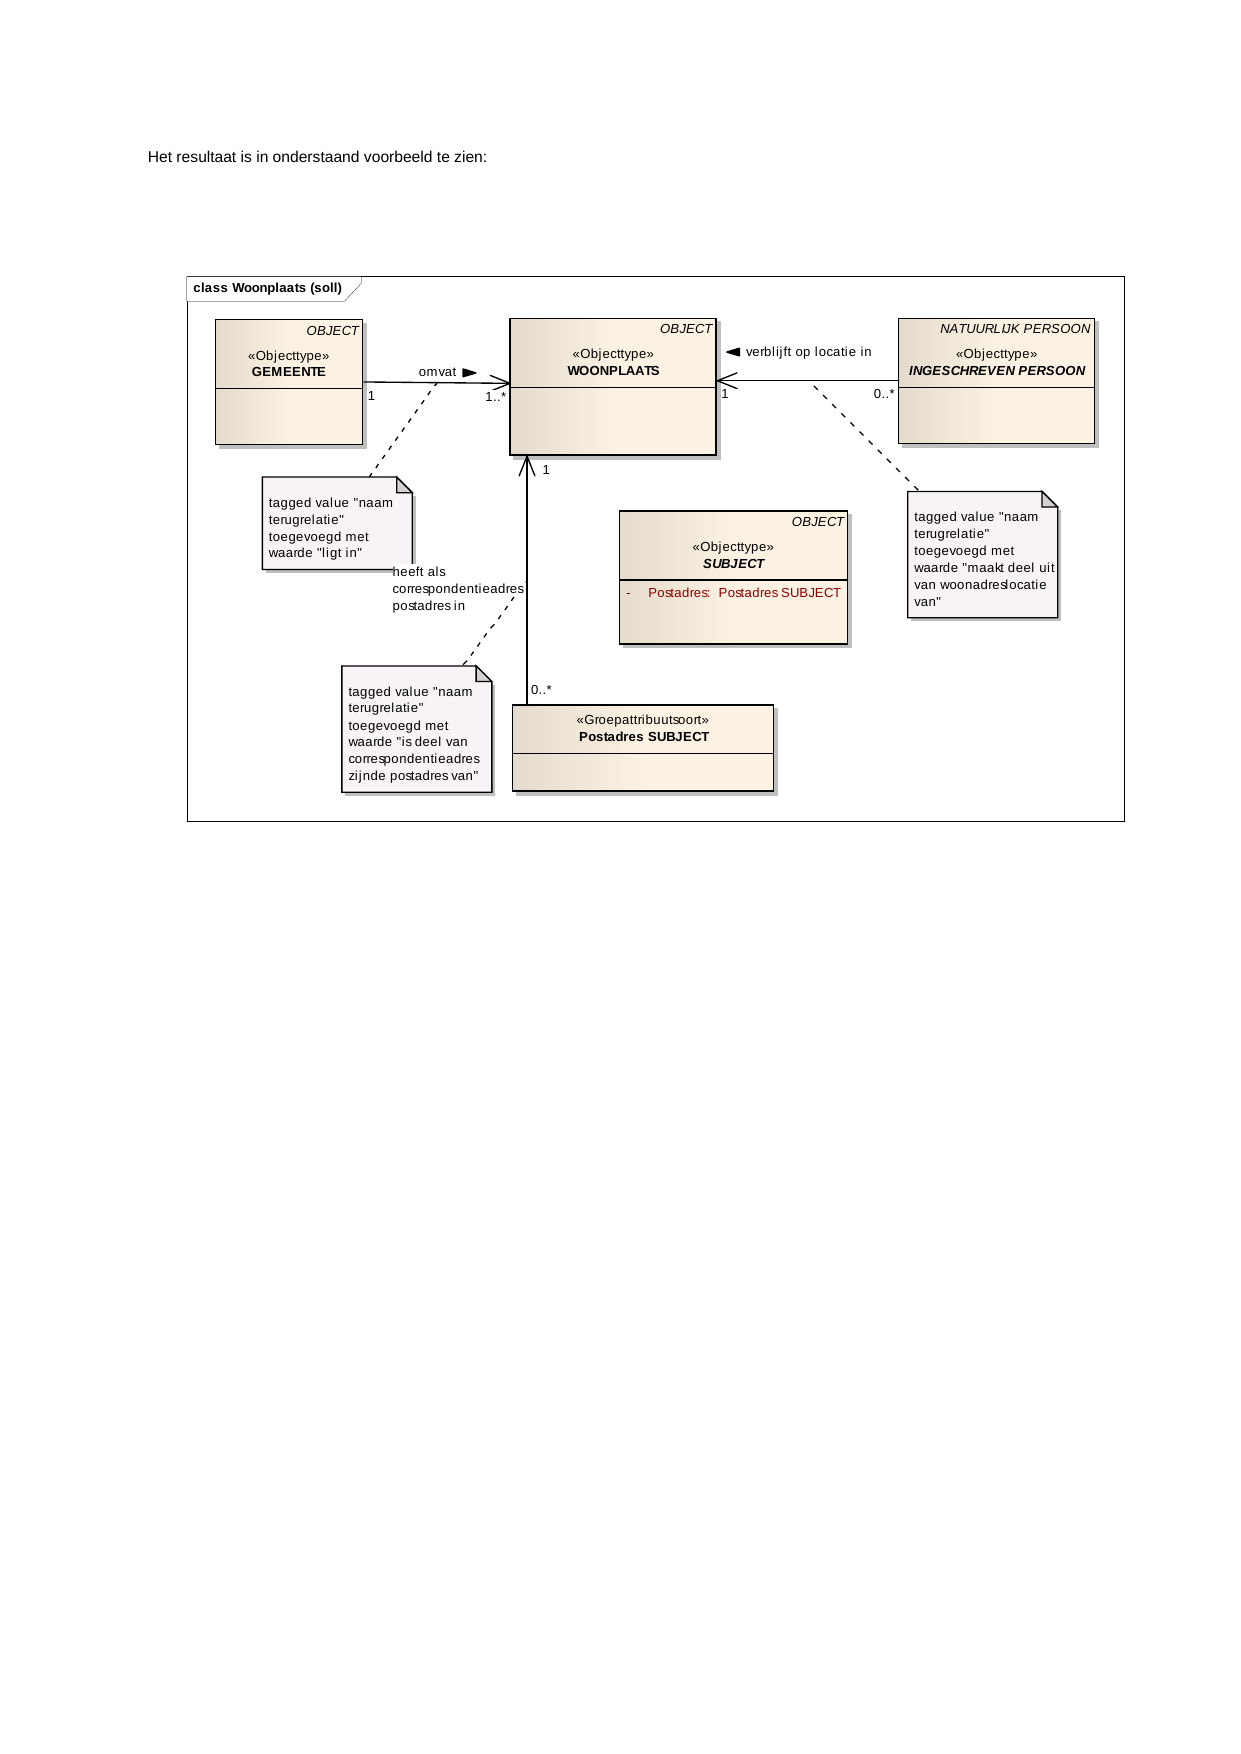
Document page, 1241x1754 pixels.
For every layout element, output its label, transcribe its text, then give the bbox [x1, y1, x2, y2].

text Het resultaat is in onderstaand voorbeeld te zien: [148, 148, 1093, 166]
